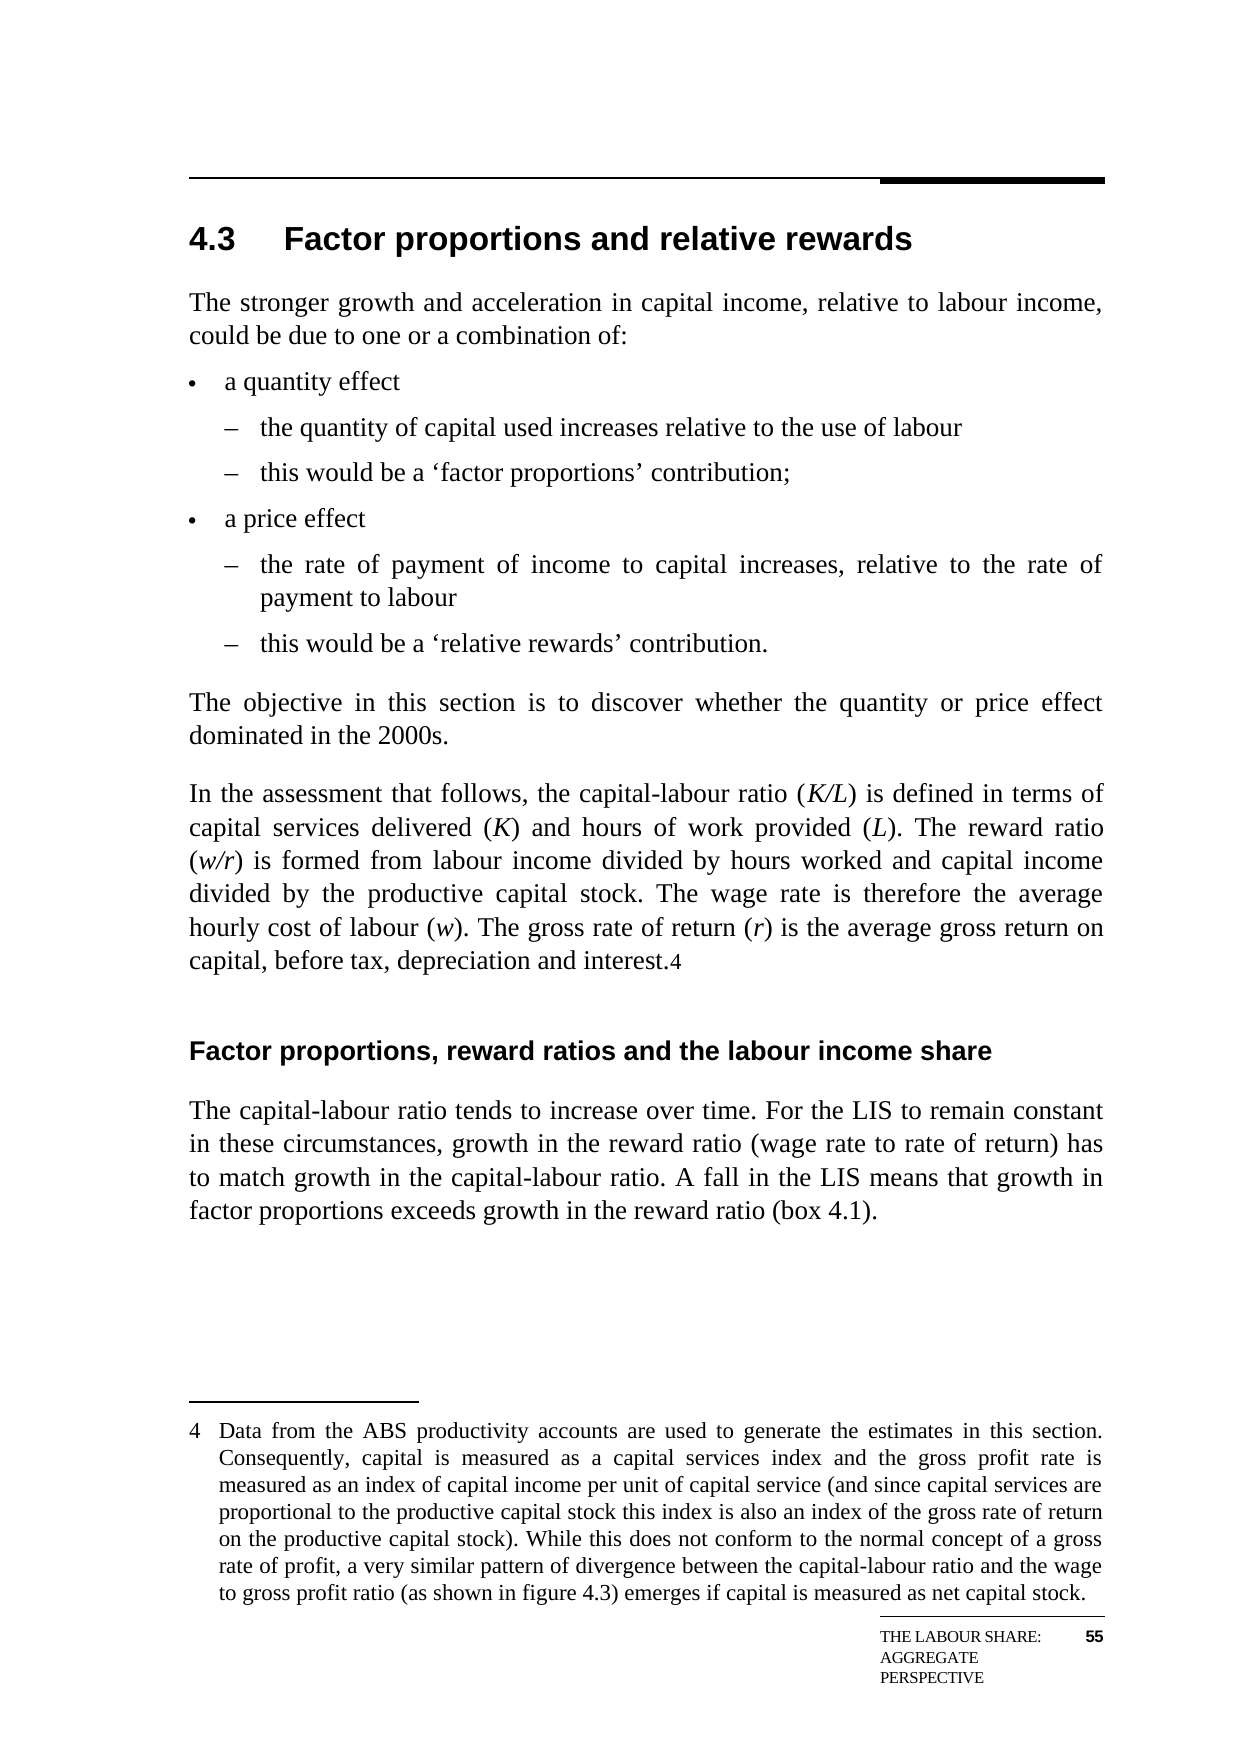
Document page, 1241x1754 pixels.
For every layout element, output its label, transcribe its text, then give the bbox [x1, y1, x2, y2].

text The capital-labour ratio tends to increase over time. For the LIS to remain constant in these circumstances, growth in the reward ratio (wage rate to rate of return) has to match growth in the capital-labour ratio. A fall in the LIS means that growth in factor proportions exceeds growth in the reward ratio (box 4.1). [189, 1092, 1104, 1225]
list this would be a ‘factor proportions’ contribution; [224, 454, 1104, 488]
list a price effect [189, 500, 1104, 533]
list a quantity effect [189, 363, 1104, 396]
text In the assessment that follows, the capital-labour ratio (K/L) is defined in terms of capital services delivered (K) and hours of work provided (L). The reward ratio (w/r) is formed from labour income divided by hours worked and capital income divided by the productive capital stock. The wage rate is therefore the average hourly cost of labour (w). The gross rate of return (r) is the average gross return on capital, before tax, depreciation and interest. [189, 775, 1104, 975]
list the quantity of capital used increases relative to the use of labour [224, 408, 1104, 442]
text The objective in this section is to discover whether the quantity or price effect dominated in the 2000s. [189, 683, 1104, 750]
list this would be a ‘relative rewards’ contribution. [224, 625, 1104, 658]
text The stronger growth and acceleration in capital income, relative to labour income, could be due to one or a combination of: [189, 283, 1104, 350]
subtitle Factor proportions, reward ratios and the labour income share [189, 1033, 1104, 1067]
subtitle 3 Factor proportions and relative rewards [189, 217, 1104, 258]
list the rate of payment of income to capital increases, relative to the rate of payment to labour [224, 546, 1104, 613]
